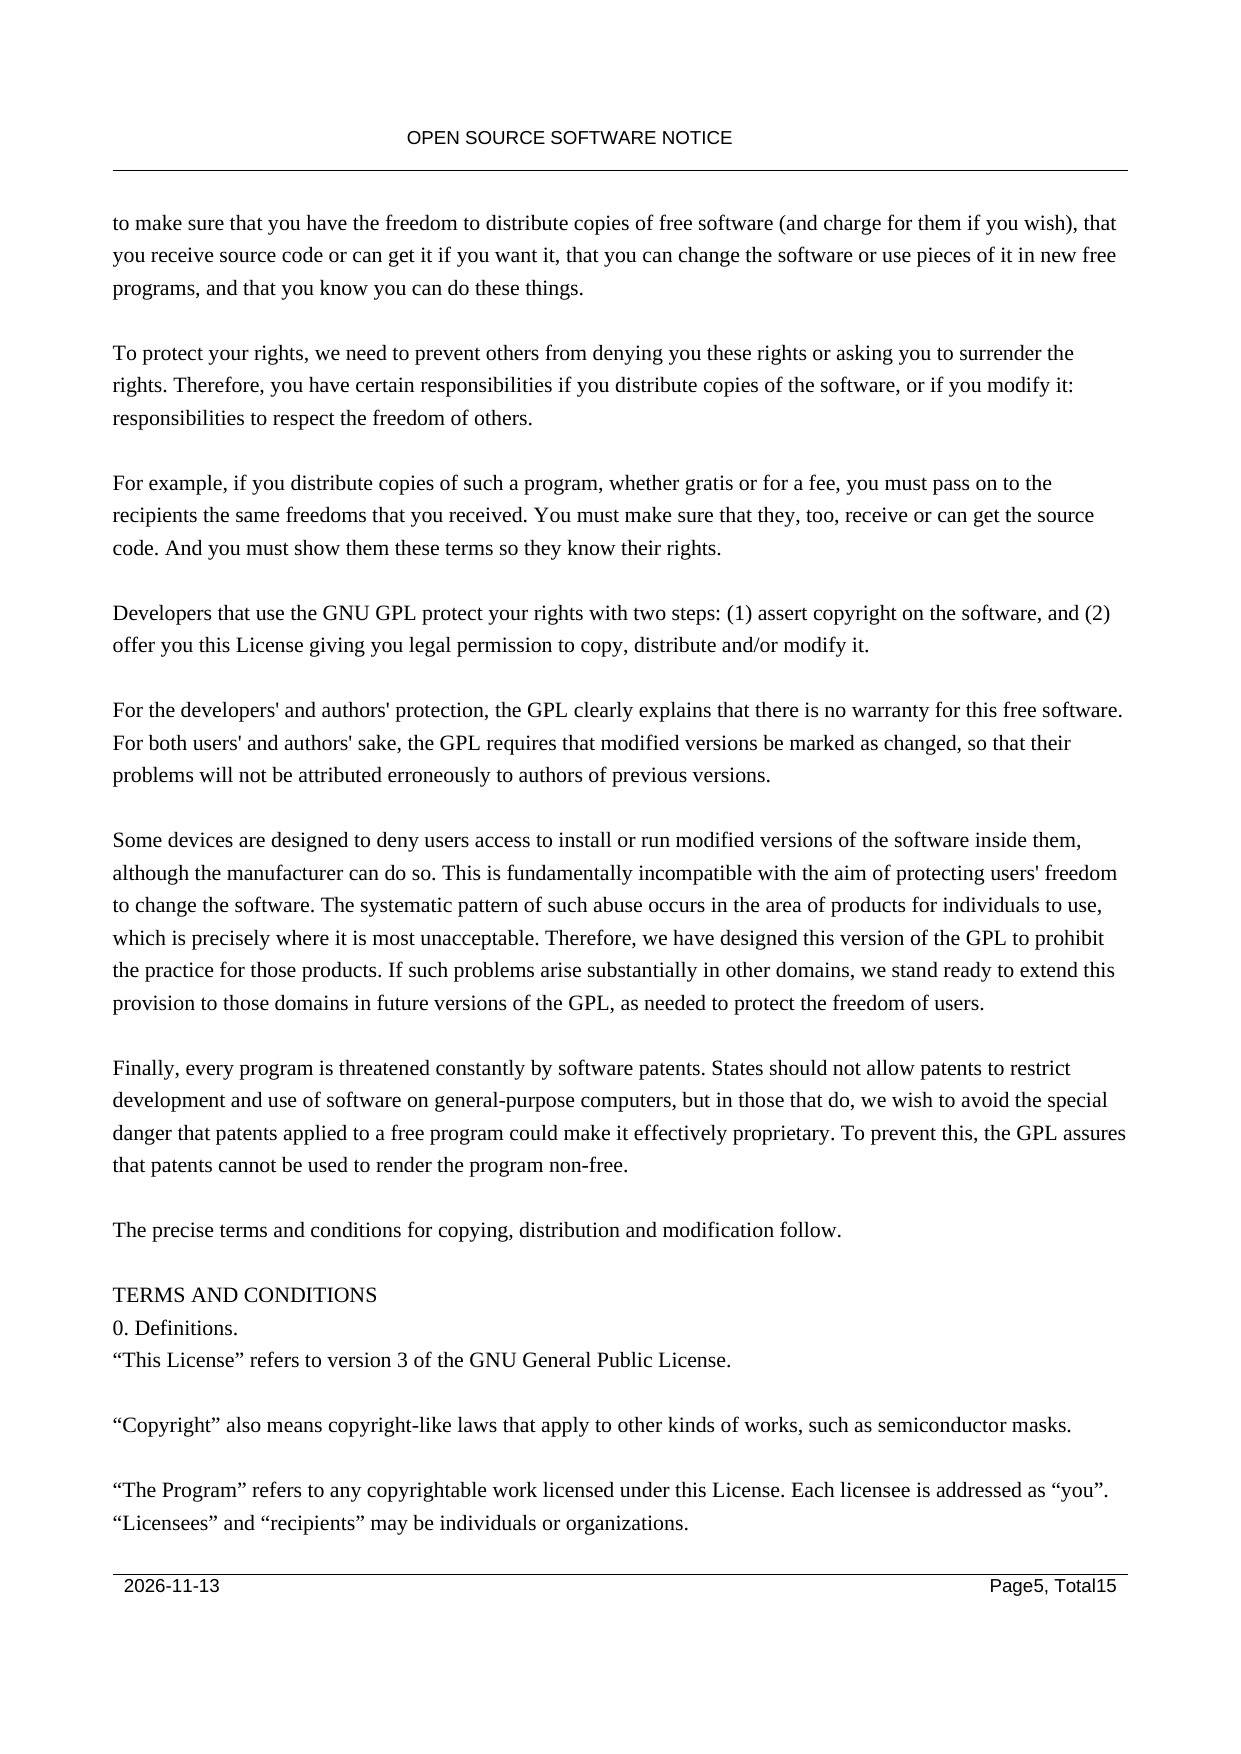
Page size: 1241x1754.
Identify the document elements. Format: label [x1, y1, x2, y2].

text [112, 206, 1128, 1539]
